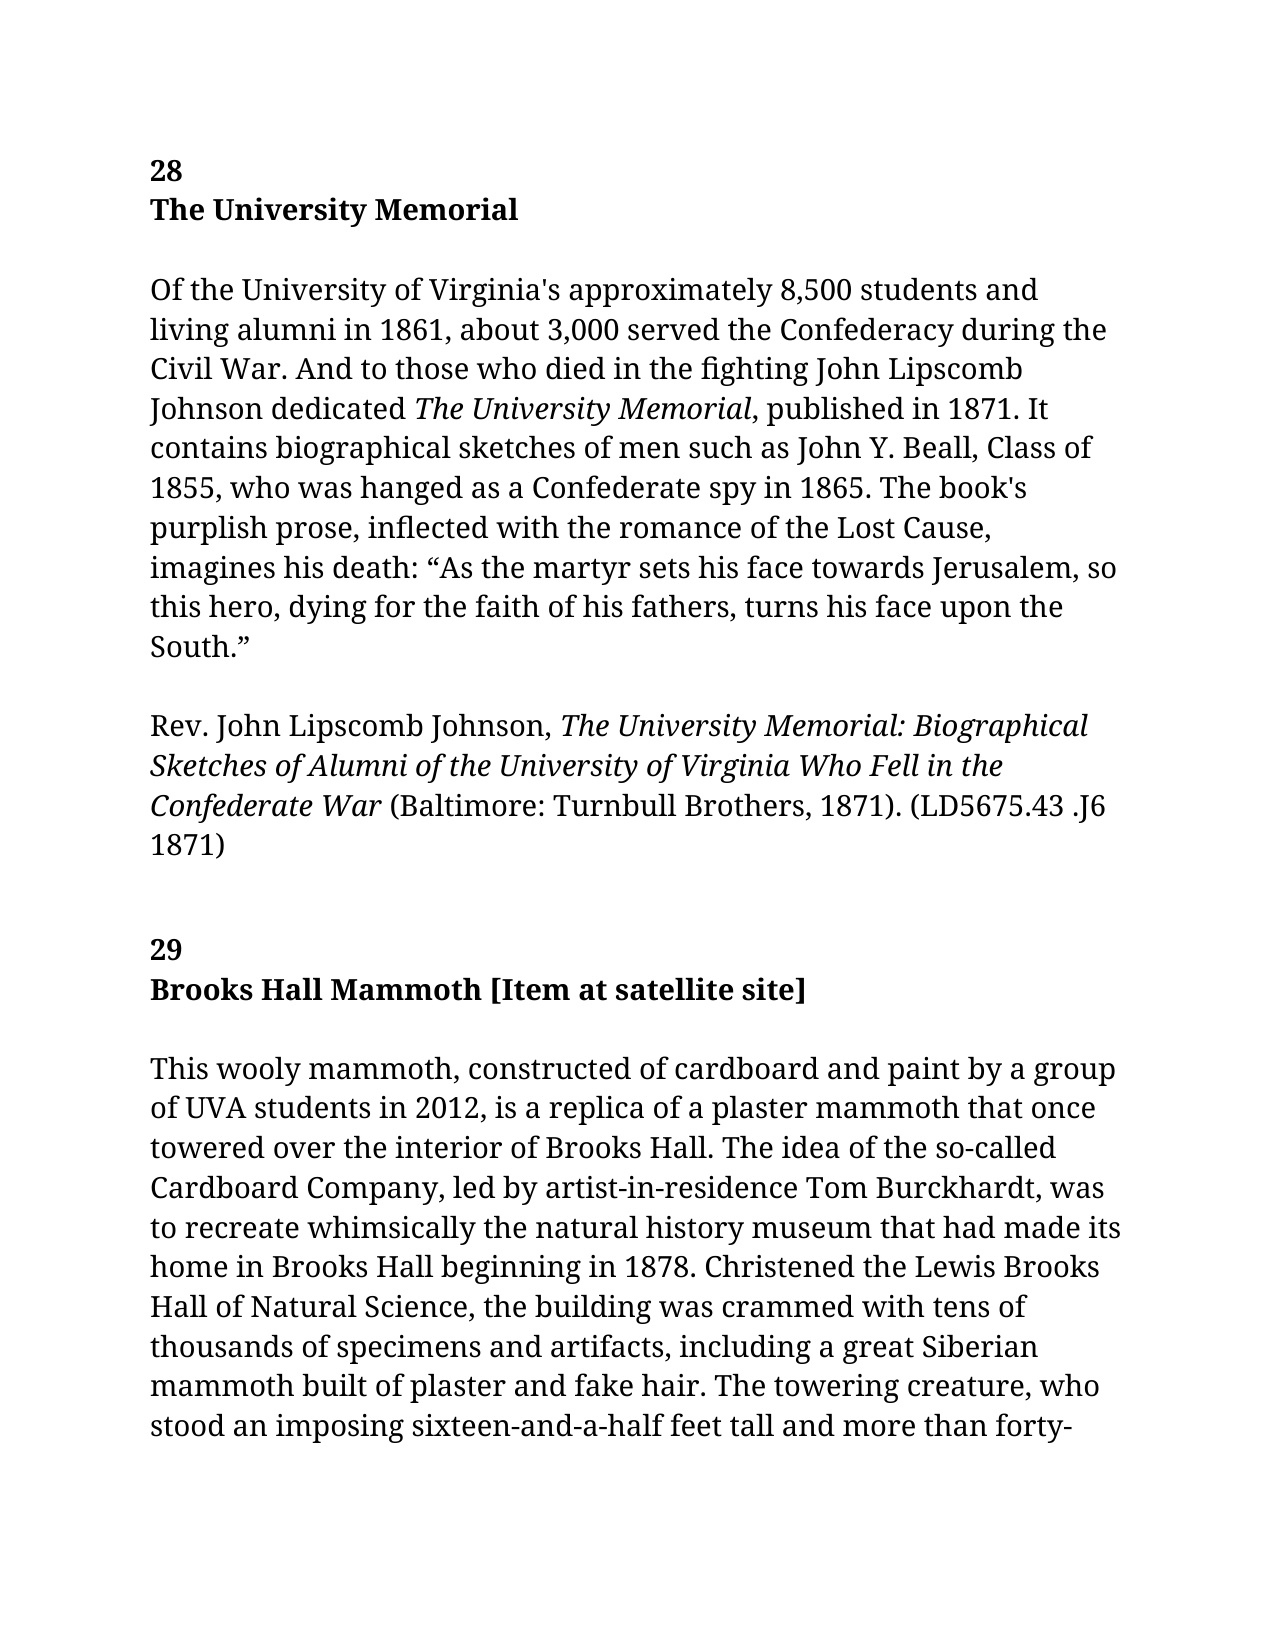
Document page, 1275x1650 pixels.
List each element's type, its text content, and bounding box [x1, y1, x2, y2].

text The University Memorial [150, 190, 1125, 229]
text 28 [150, 150, 1125, 190]
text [150, 1008, 1125, 1445]
text Brooks Hall Mammoth [Item at satellite site] [150, 969, 1125, 1008]
text Of the University of Virginia's approximately 8,500 students and living alumni in 1861, about 3,000 served the Confederacy during the Civil War. And to those who died in the fighting John Lipscomb Johnson dedicated The University Memorial, published in 1871. It contains biographical sketches of men such as John Y. Beall, Class of 1855, who was hanged as a Confederate spy in 1865. The book's purplish prose, inflected with the romance of the Lost Cause, imagines his death: “As the martyr sets his face towards Jerusalem, so this hero, dying for the faith of his fathers, turns his face upon the South.” Rev. John Lipscomb Johnson, The University Memorial: Biographical Sketches of Alumni of the University of Virginia Who Fell in the Confederate War (Baltimore: Turnbull Brothers, 1871). (LD5675.43 .J6 1871) [150, 229, 1125, 864]
text 29 [150, 929, 1125, 969]
